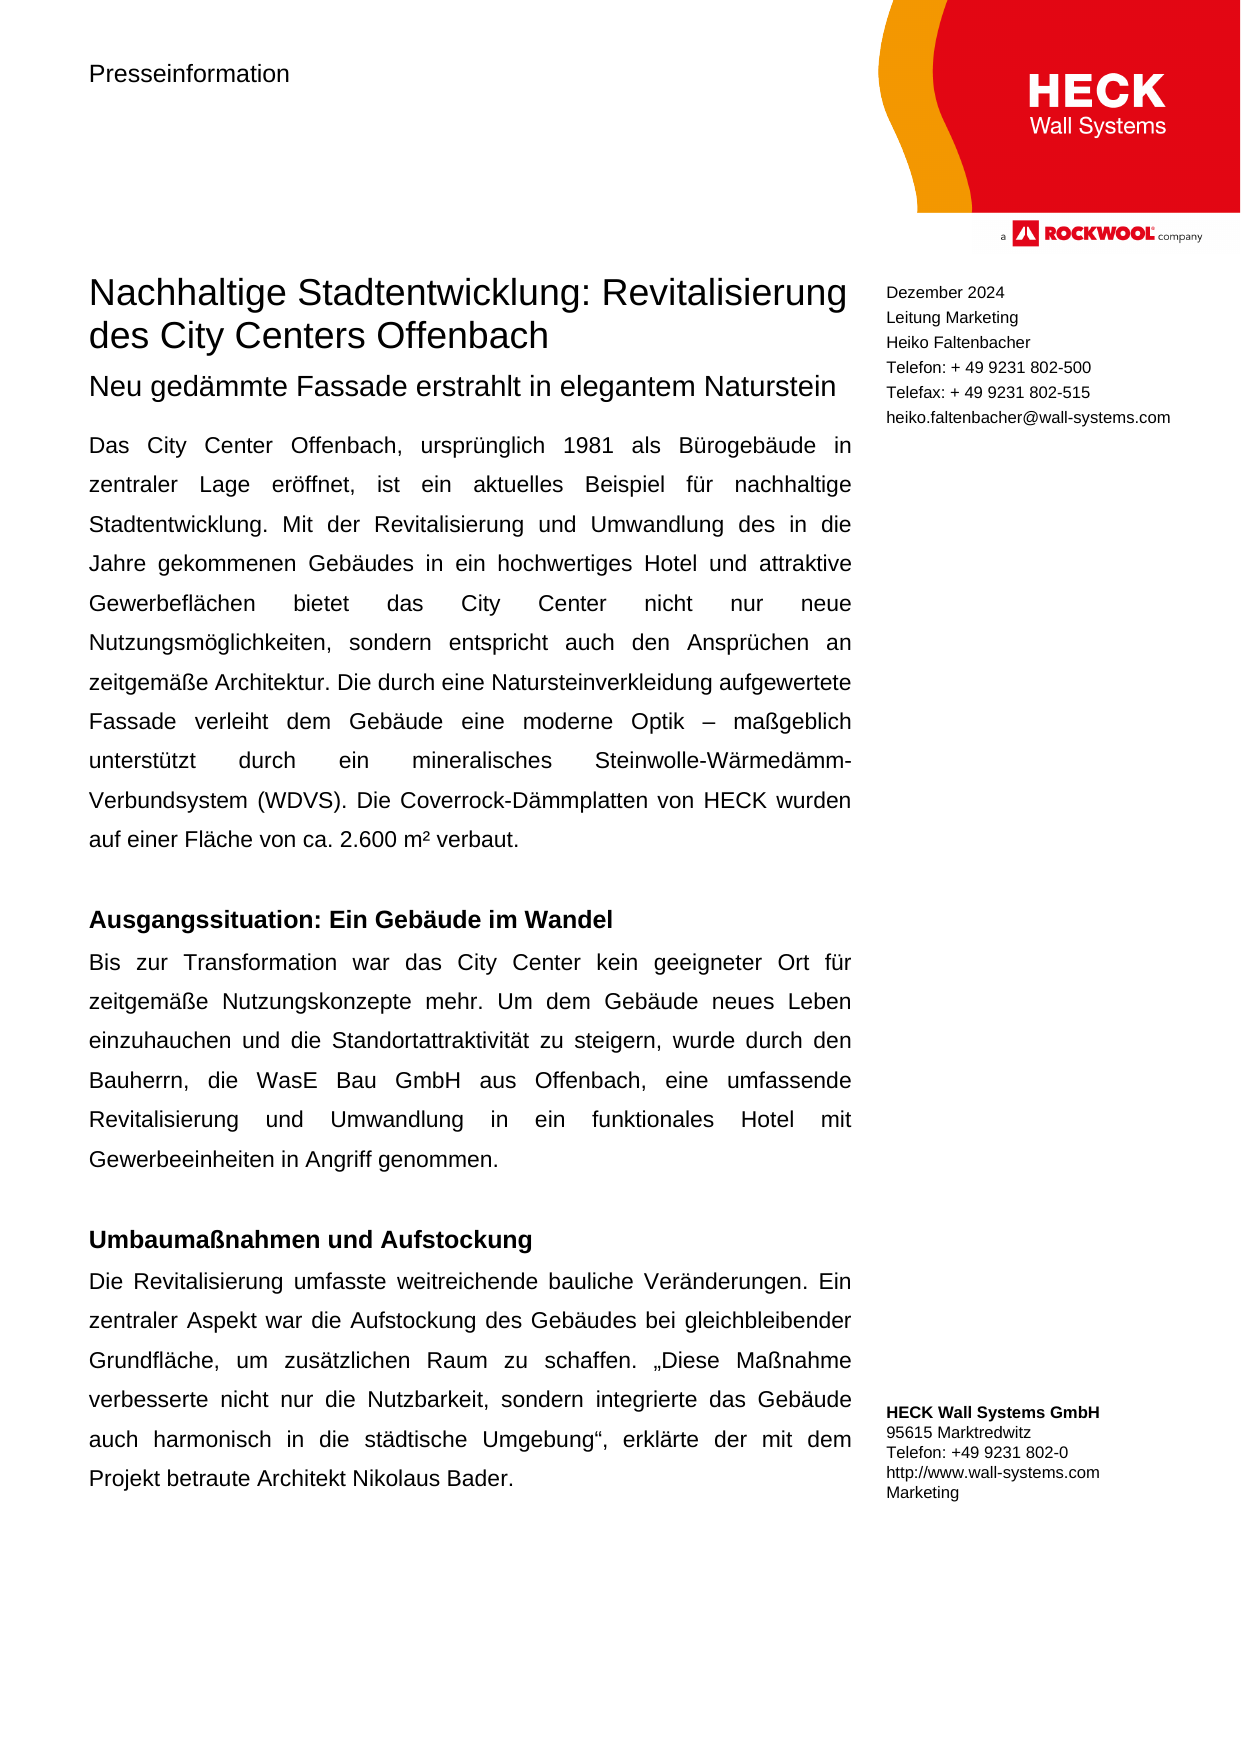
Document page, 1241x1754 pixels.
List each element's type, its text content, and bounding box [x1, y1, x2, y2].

text Neu gedämmte Fassade erstrahlt in elegantem Naturstein [89, 369, 853, 402]
text Bis zur Transformation war das City Center kein geeigneter Ort für zeitgemäße Nutzungskonzepte mehr. Um dem Gebäude neues Leben einzuhauchen und die Standortattraktivität zu steigern, wurde durch den Bauherrn, die WasE Bau GmbH aus Offenbach, eine umfassende Revitalisierung und Umwandlung in ein funktionales Hotel mit Gewerbeeinheiten in Angriff genommen. [89, 948, 857, 1172]
text Ausgangssituation: Ein Gebäude im Wandel [89, 905, 857, 934]
text Das City Center Offenbach, ursprünglich 1981 als Bürogebäude in zentraler Lage eröffnet, ist ein aktuelles Beispiel für nachhaltige Stadtentwicklung. Mit der Revitalisierung und Umwandlung des in die Jahre gekommenen Gebäudes in ein hochwertiges Hotel und attraktive Gewerbeflächen bietet das City Center nicht nur neue Nutzungsmöglichkeiten, sondern entspricht auch den Ansprüchen an zeitgemäße Architektur. Die durch eine Natursteinverkleidung aufgewertete Fassade verleiht dem Gebäude eine moderne Optik – maßgeblich unterstützt durch ein mineralisches Steinwolle-Wärmedämm-Verbundsystem (WDVS). Die Coverrock-Dämmplatten von HECK wurden auf einer Fläche von ca. 2.600 m² verbaut. [89, 432, 857, 853]
text Die Revitalisierung umfasste weitreichende bauliche Veränderungen. Ein zentraler Aspekt war die Aufstockung des Gebäudes bei gleichbleibender Grundfläche, um zusätzlichen Raum zu schaffen. „Diese Maßnahme verbesserte nicht nur die Nutzbarkeit, sondern integrierte das Gebäude auch harmonisch in die städtische Umgebung“, erklärte der mit dem Projekt betraute Architekt Nikolaus Bader. [89, 1268, 857, 1492]
text Nachhaltige Stadtentwicklung: Revitalisierung des City Centers Offenbach [89, 270, 853, 356]
text Umbaumaßnahmen und Aufstockung [89, 1225, 857, 1253]
picture [878, 0, 1241, 254]
